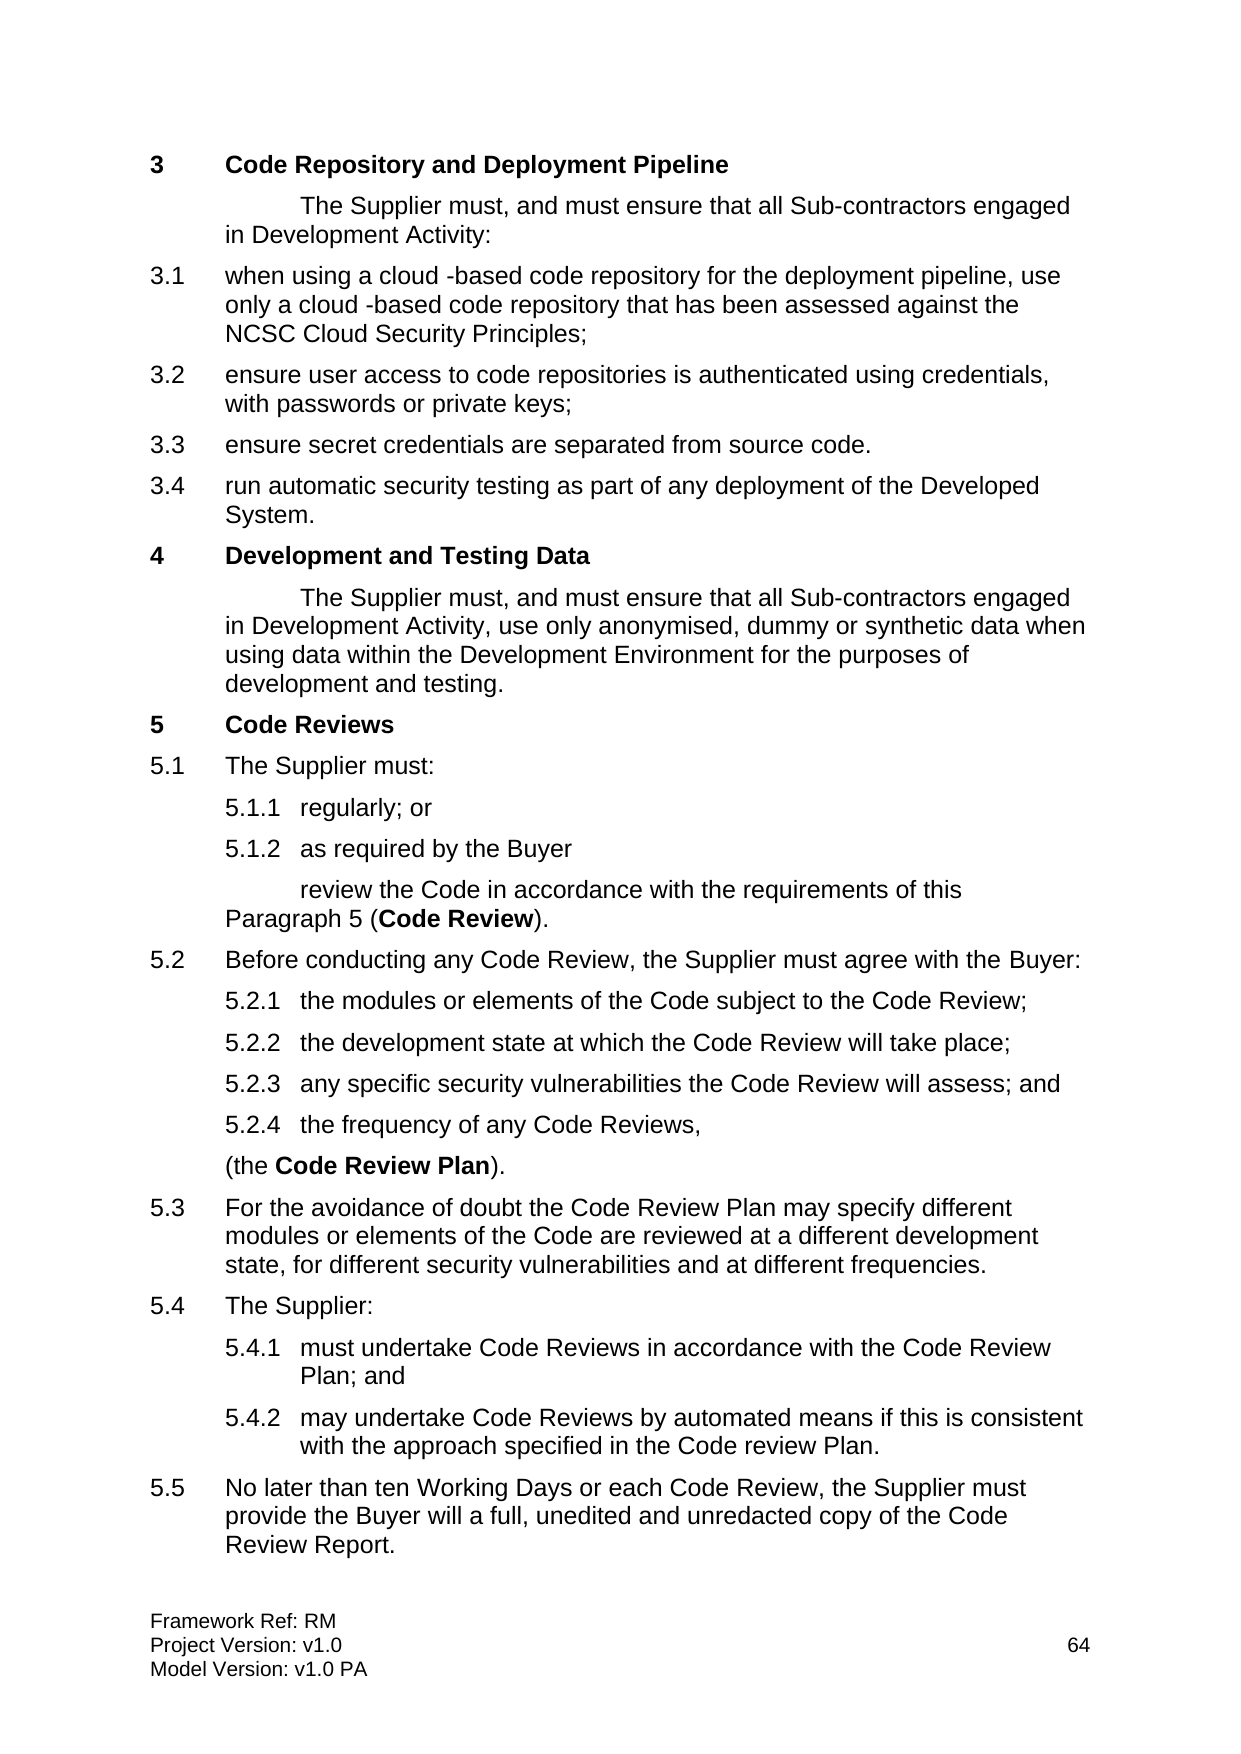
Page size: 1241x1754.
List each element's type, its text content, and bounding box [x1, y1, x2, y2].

text as required by the Buyer [225, 834, 1090, 862]
text the development state at which the Code Review will take place; [225, 1027, 1090, 1056]
text the frequency of any Code Reviews, [225, 1110, 1090, 1139]
text The Supplier: [150, 1291, 1090, 1320]
text Code Repository and Deployment Pipeline [150, 150, 1090, 179]
text No later than ten Working Days or each Code Review, the Supplier must provide the Buyer will a full, unedited and unredacted copy of the Code Review Report. [150, 1472, 1090, 1559]
text run automatic security testing as part of any deployment of the Developed System. [150, 471, 1090, 529]
text ensure secret credentials are separated from source code. [150, 430, 1090, 459]
text The Supplier must, and must ensure that all Sub-contractors engaged in Development Activity, use only anonymised, dummy or synthetic data when using data within the Development Environment for the purposes of development and testing. [225, 582, 1090, 697]
text review the Code in accordance with the requirements of this Paragraph 5 (Code Review). [225, 875, 1090, 932]
text Before conducting any Code Review, the Supplier must agree with the Buyer: [150, 945, 1090, 974]
text For the avoidance of doubt the Code Review Plan may specify different modules or elements of the Code are reviewed at a different development state, for different security vulnerabilities and at different frequencies. [150, 1192, 1090, 1279]
text must undertake Code Reviews in accordance with the Code Review Plan; and [225, 1332, 1090, 1390]
text Development and Testing Data [150, 541, 1090, 570]
list (the Code Review Plan). [225, 1151, 1090, 1180]
text may undertake Code Reviews by automated means if this is consistent with the approach specified in the Code review Plan. [225, 1402, 1090, 1460]
text ensure user access to code repositories is authenticated using credentials, with passwords or private keys; [150, 360, 1090, 417]
text Code Reviews [150, 710, 1090, 739]
text when using a cloud -based code repository for the deployment pipeline, use only a cloud -based code repository that has been assessed against the NCSC Cloud Security Principles; [150, 261, 1090, 347]
text the modules or elements of the Code subject to the Code Review; [225, 986, 1090, 1015]
text regularly; or [225, 792, 1090, 821]
text The Supplier must, and must ensure that all Sub-contractors engaged in Development Activity: [225, 191, 1090, 249]
text any specific security vulnerabilities the Code Review will assess; and [225, 1069, 1090, 1097]
text The Supplier must: [150, 751, 1090, 780]
